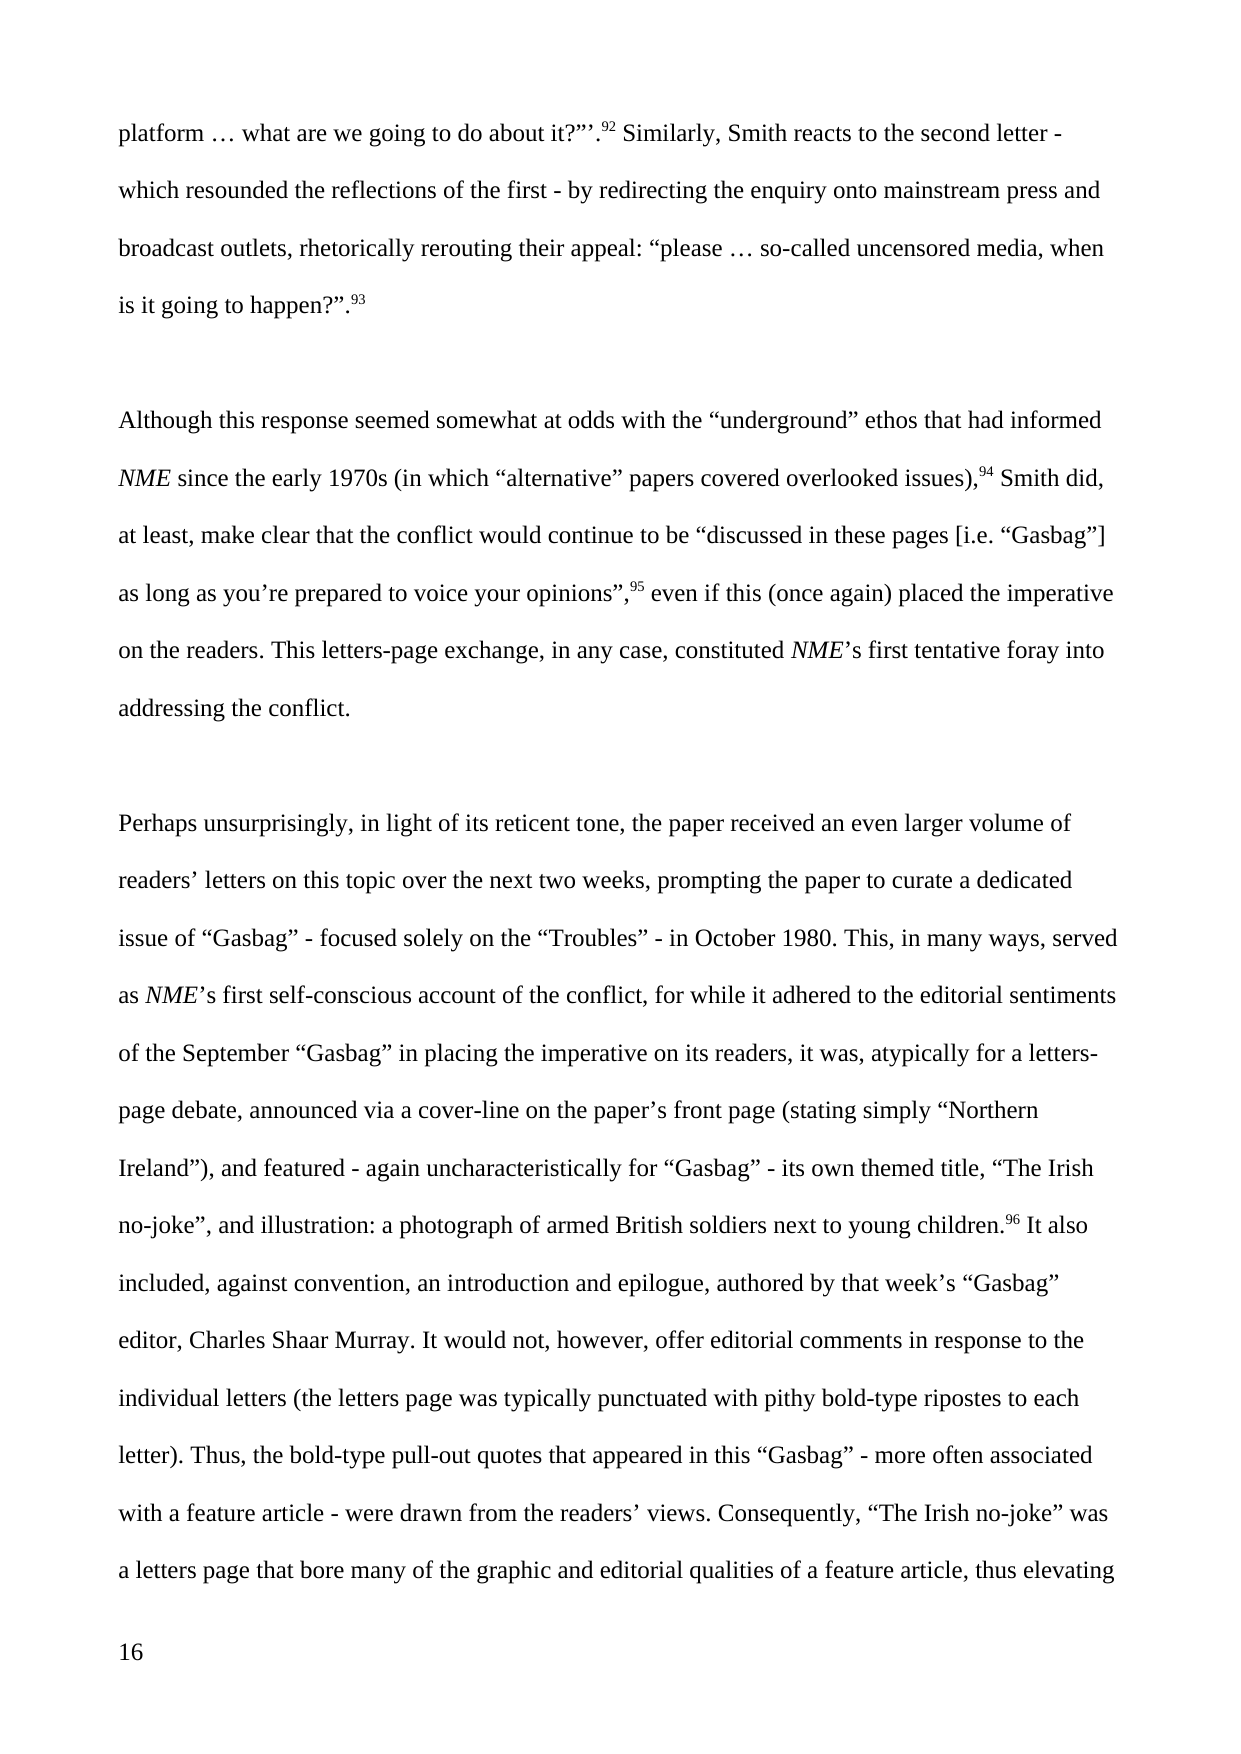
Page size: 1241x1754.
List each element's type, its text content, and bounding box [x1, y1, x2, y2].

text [118, 808, 1122, 1584]
text Although this response seemed somewhat at odds with the “underground” ethos that had informed NME since the early 1970s (in which “alternative” papers covered overlooked issues), Smith did, at least, make clear that the conflict would continue to be “discussed in these pages [i.e. “Gasbag”] as long as you’re prepared to voice your opinions”, even if this (once again) placed the imperative on the readers. This letters-page exchange, in any case, constituted NME’s first tentative foray into addressing the conflict. [118, 406, 1122, 722]
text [118, 118, 1122, 319]
